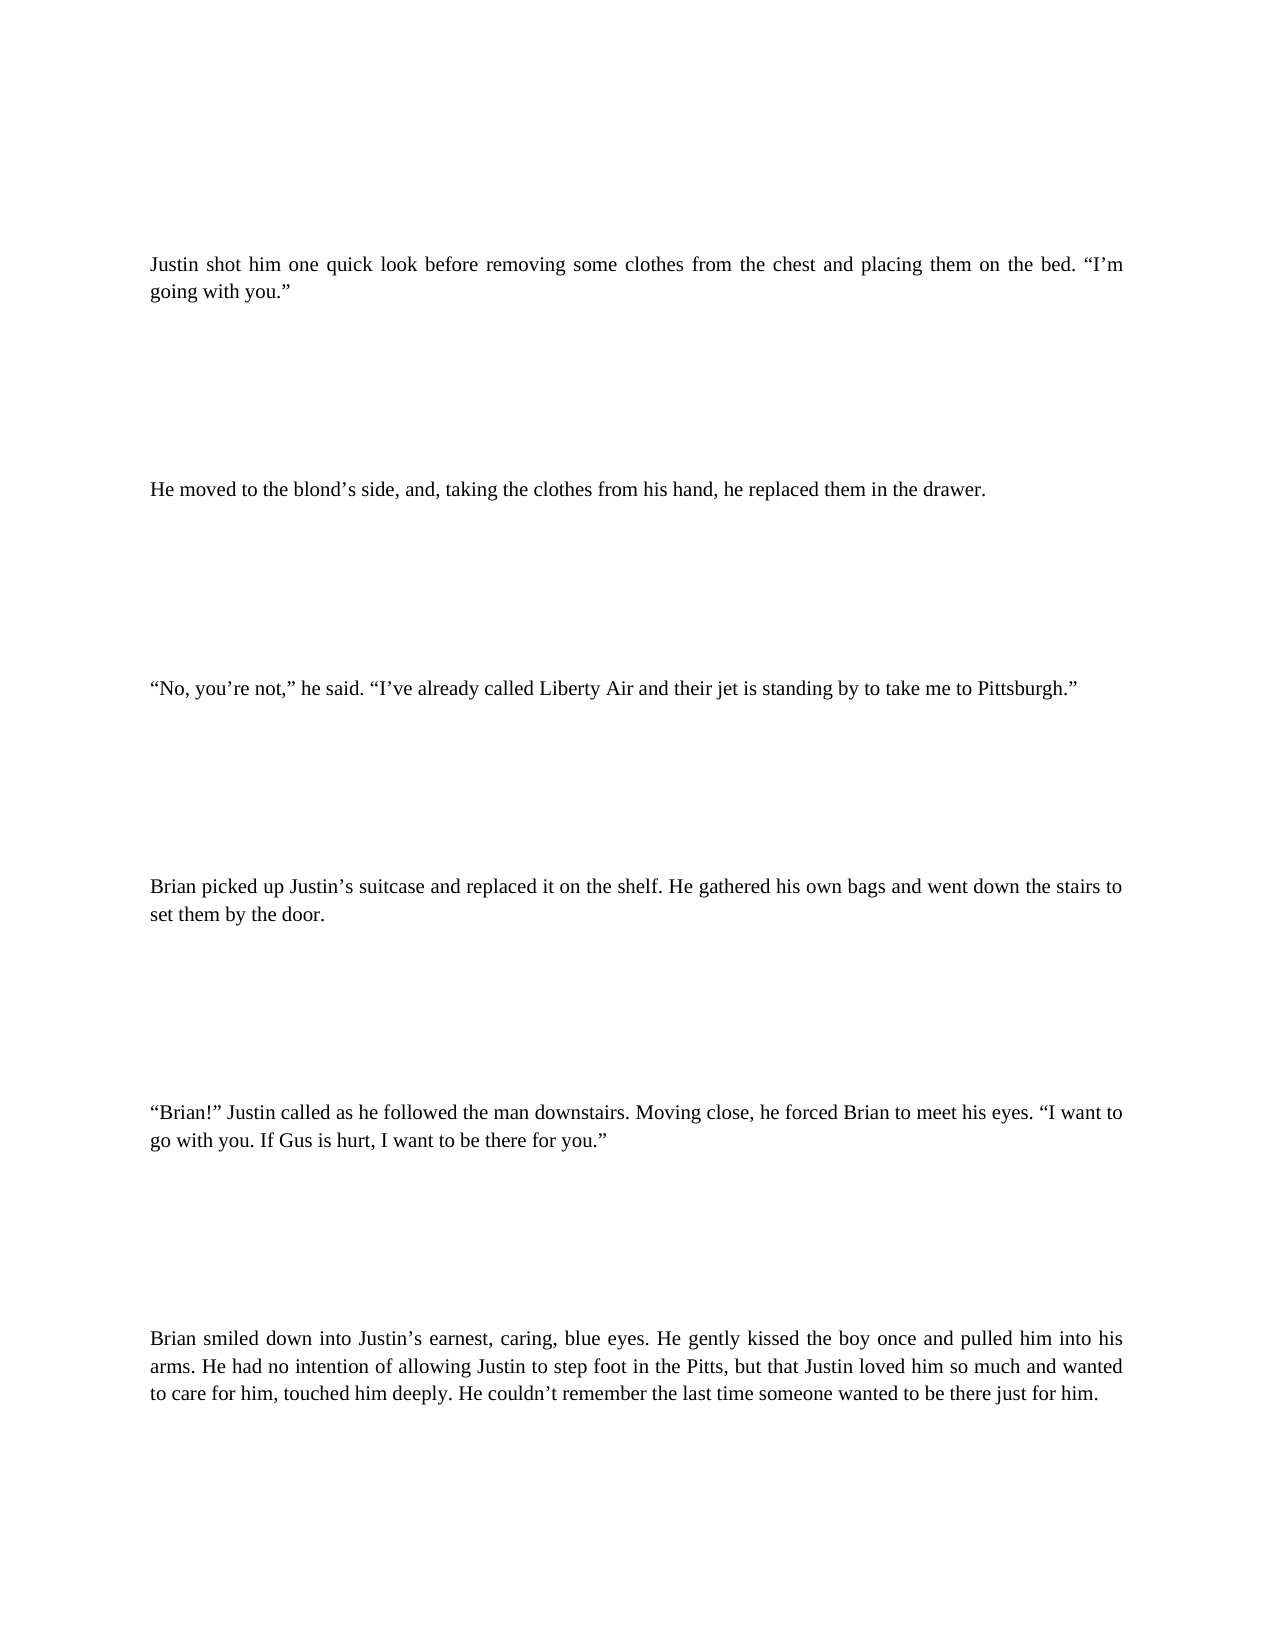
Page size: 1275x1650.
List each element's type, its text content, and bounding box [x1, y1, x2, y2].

text Brian picked up Justin’s suitcase and replaced it on the shelf. He gathered his own bags and went down the stairs to set them by the door. [150, 874, 1125, 926]
text He moved to the blond’s side, and, taking the clothes from his hand, he replaced them in the drawer. [150, 477, 1125, 501]
text “No, you’re not,” he said. “I’ve already called Liberty Air and their jet is standing by to take me to Pittsburgh.” [150, 676, 1125, 700]
text “Brian!” Justin called as he followed the man downstairs. Moving close, he forced Brian to meet his eyes. “I want to go with you. If Gus is hurt, I want to be there for you.” [150, 1100, 1125, 1152]
text Brian smiled down into Justin’s earnest, caring, blue eyes. He gently kissed the boy once and pulled him into his arms. He had no intention of allowing Justin to step foot in the Pitts, but that Justin loved him so much and wanted to care for him, touched him deeply. He couldn’t remember the last time someone wanted to be there just for him. [150, 1326, 1125, 1405]
text Justin shot him one quick look before removing some clothes from the chest and placing them on the bed. “I’m going with you.” [150, 251, 1125, 303]
